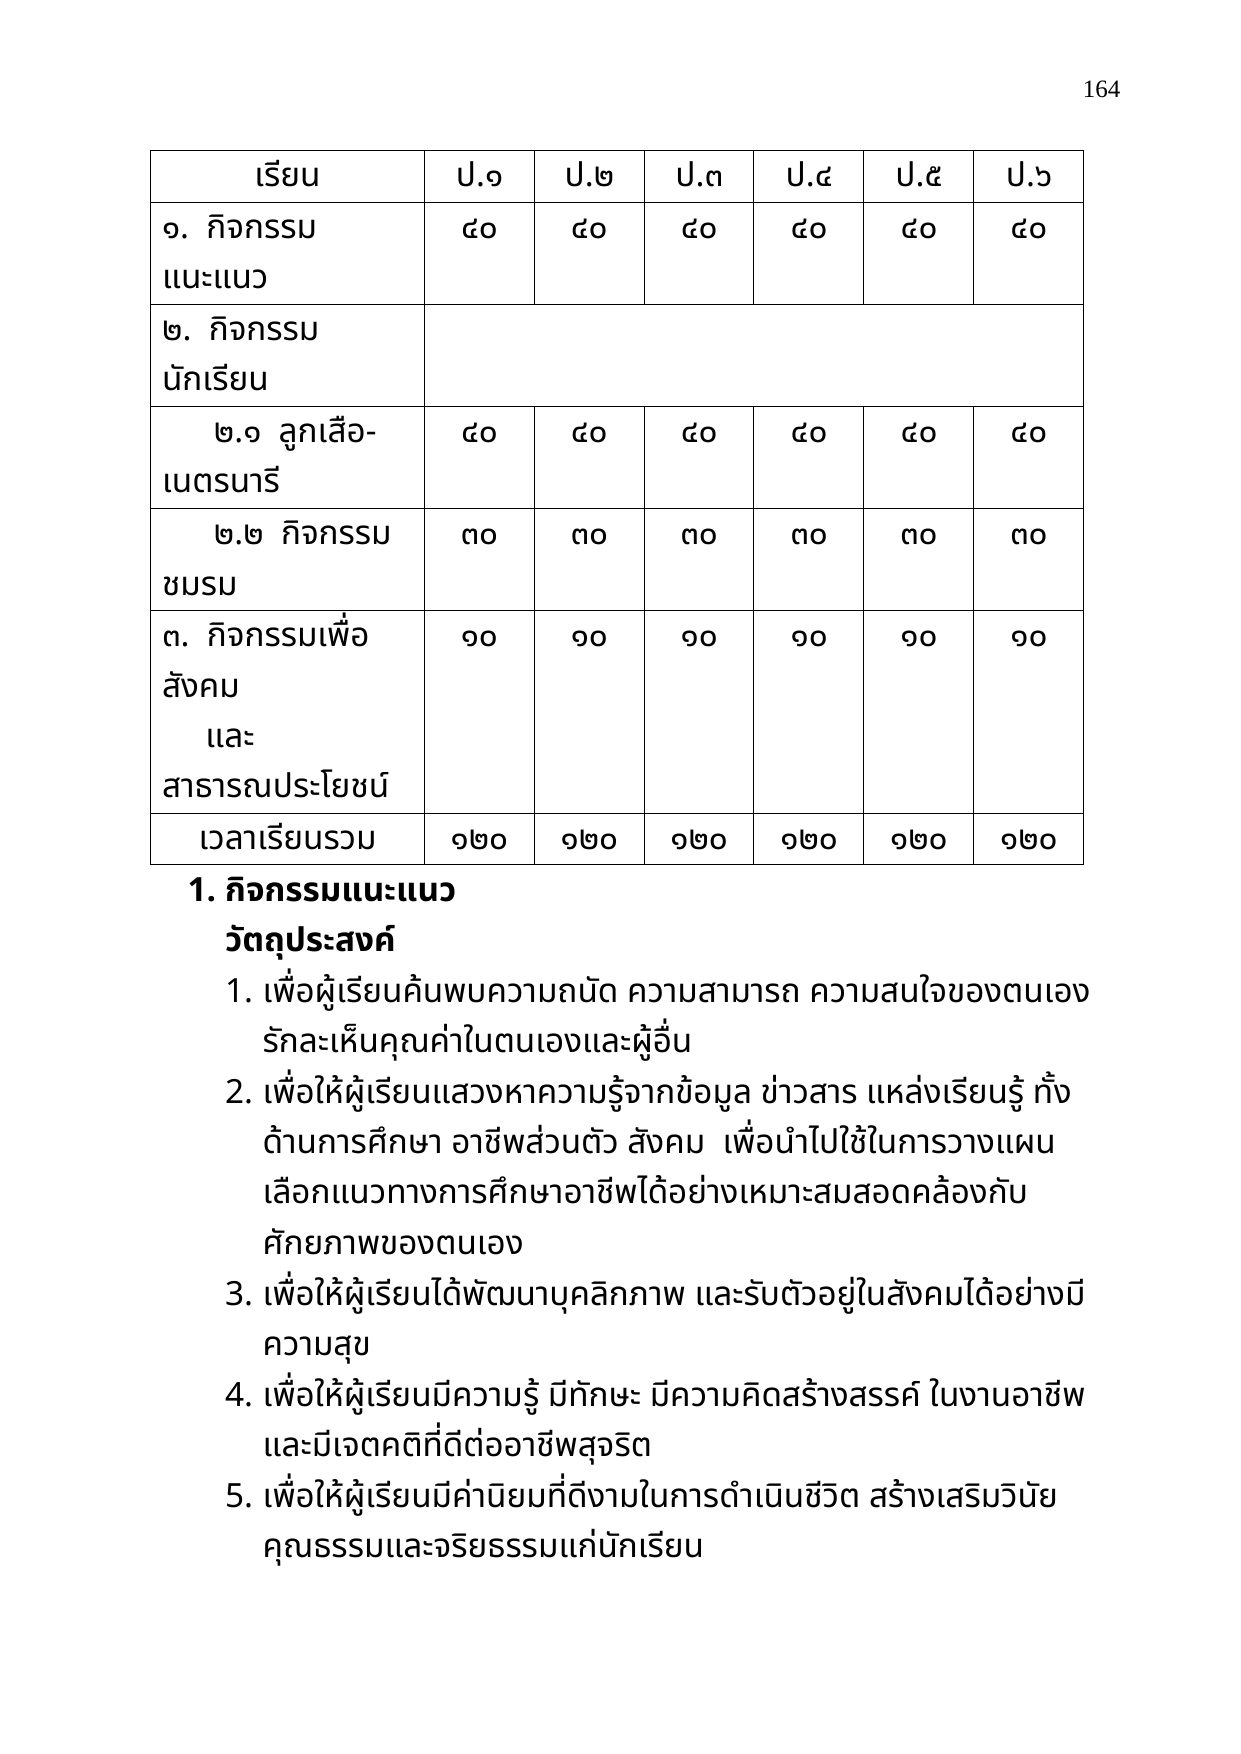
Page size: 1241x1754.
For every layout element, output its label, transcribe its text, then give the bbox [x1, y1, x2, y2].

text วัตถุประสงค์ [150, 916, 1120, 966]
table_cell ๑๒๐ [974, 814, 1083, 864]
table_cell ๑๒๐ [754, 814, 863, 864]
table_cell เวลาเรียนรวม [151, 814, 424, 864]
table_cell ๑๐ [535, 611, 644, 813]
table_cell ๓. กิจกรรมเพื่อสังคม และสาธารณประโยชน์ [151, 611, 424, 813]
table_cell ๔๐ [754, 407, 863, 508]
table_cell ป.๔ [754, 151, 863, 202]
table_cell ๔๐ [754, 203, 863, 304]
table_cell ป.๑ [425, 151, 534, 202]
table_cell ๑๐ [754, 611, 863, 813]
table_cell ๓๐ [974, 509, 1083, 610]
table_cell ๑๐ [425, 611, 534, 813]
table_cell [425, 305, 1083, 406]
table_cell ๑๒๐ [645, 814, 753, 864]
table_cell ๔๐ [425, 407, 534, 508]
list เพื่อให้ผู้เรียนแสวงหาความรู้จากข้อมูล ข่าวสาร แหล่งเรียนรู้ ทั้งด้านการศึกษา อาชีพส่วนตัว สังคม เพื่อนำไปใช้ในการวางแผน เลือกแนวทางการศึกษาอาชีพได้อย่างเหมาะสมสอดคล้องกับศักยภาพของตนเอง [225, 1067, 1120, 1269]
table_cell ๑๒๐ [425, 814, 534, 864]
table_cell ๑๐ [974, 611, 1083, 813]
table_cell ๑. กิจกรรมแนะแนว [151, 203, 424, 304]
table_cell ๑๒๐ [864, 814, 973, 864]
table_cell ๓๐ [864, 509, 973, 610]
table_cell ๔๐ [974, 407, 1083, 508]
table_cell ๔๐ [535, 203, 644, 304]
table_cell ๔๐ [645, 407, 753, 508]
table_cell ๒. กิจกรรมนักเรียน [151, 305, 424, 406]
table_cell ๔๐ [864, 203, 973, 304]
table_cell ๓๐ [645, 509, 753, 610]
table_cell ๔๐ [645, 203, 753, 304]
table_cell ๓๐ [425, 509, 534, 610]
table_cell ป.๖ [974, 151, 1083, 202]
table_cell ๔๐ [535, 407, 644, 508]
table_cell ๓๐ [535, 509, 644, 610]
list เพื่อผู้เรียนค้นพบความถนัด ความสามารถ ความสนใจของตนเอง รักละเห็นคุณค่าในตนเองและผู้อื่น [225, 966, 1120, 1067]
list เพื่อให้ผู้เรียนมีค่านิยมที่ดีงามในการดำเนินชีวิต สร้างเสริมวินัย คุณธรรมและจริยธรรมแก่นักเรียน [225, 1471, 1120, 1572]
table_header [151, 151, 424, 202]
table_cell ๑๐ [864, 611, 973, 813]
table_cell ๑๐ [645, 611, 753, 813]
list เพื่อให้ผู้เรียนมีความรู้ มีทักษะ มีความคิดสร้างสรรค์ ในงานอาชีพและมีเจตคติที่ดีต่ออาชีพสุจริต [225, 1370, 1120, 1471]
list กิจกรรมแนะแนว [187, 865, 1120, 916]
table_cell ป.๓ [645, 151, 753, 202]
table_cell ๔๐ [864, 407, 973, 508]
table_cell ๔๐ [425, 203, 534, 304]
list เพื่อให้ผู้เรียนได้พัฒนาบุคลิกภาพ และรับตัวอยู่ในสังคมได้อย่างมีความสุข [225, 1269, 1120, 1370]
table_cell ป.๒ [535, 151, 644, 202]
table_cell ๒.๑ ลูกเสือ-เนตรนารี [151, 407, 424, 508]
table_cell ๓๐ [754, 509, 863, 610]
table_cell ๑๒๐ [535, 814, 644, 864]
table_cell ๒.๒ กิจกรรมชมรม [151, 509, 424, 610]
table_cell ๔๐ [974, 203, 1083, 304]
table_cell ป.๕ [864, 151, 973, 202]
